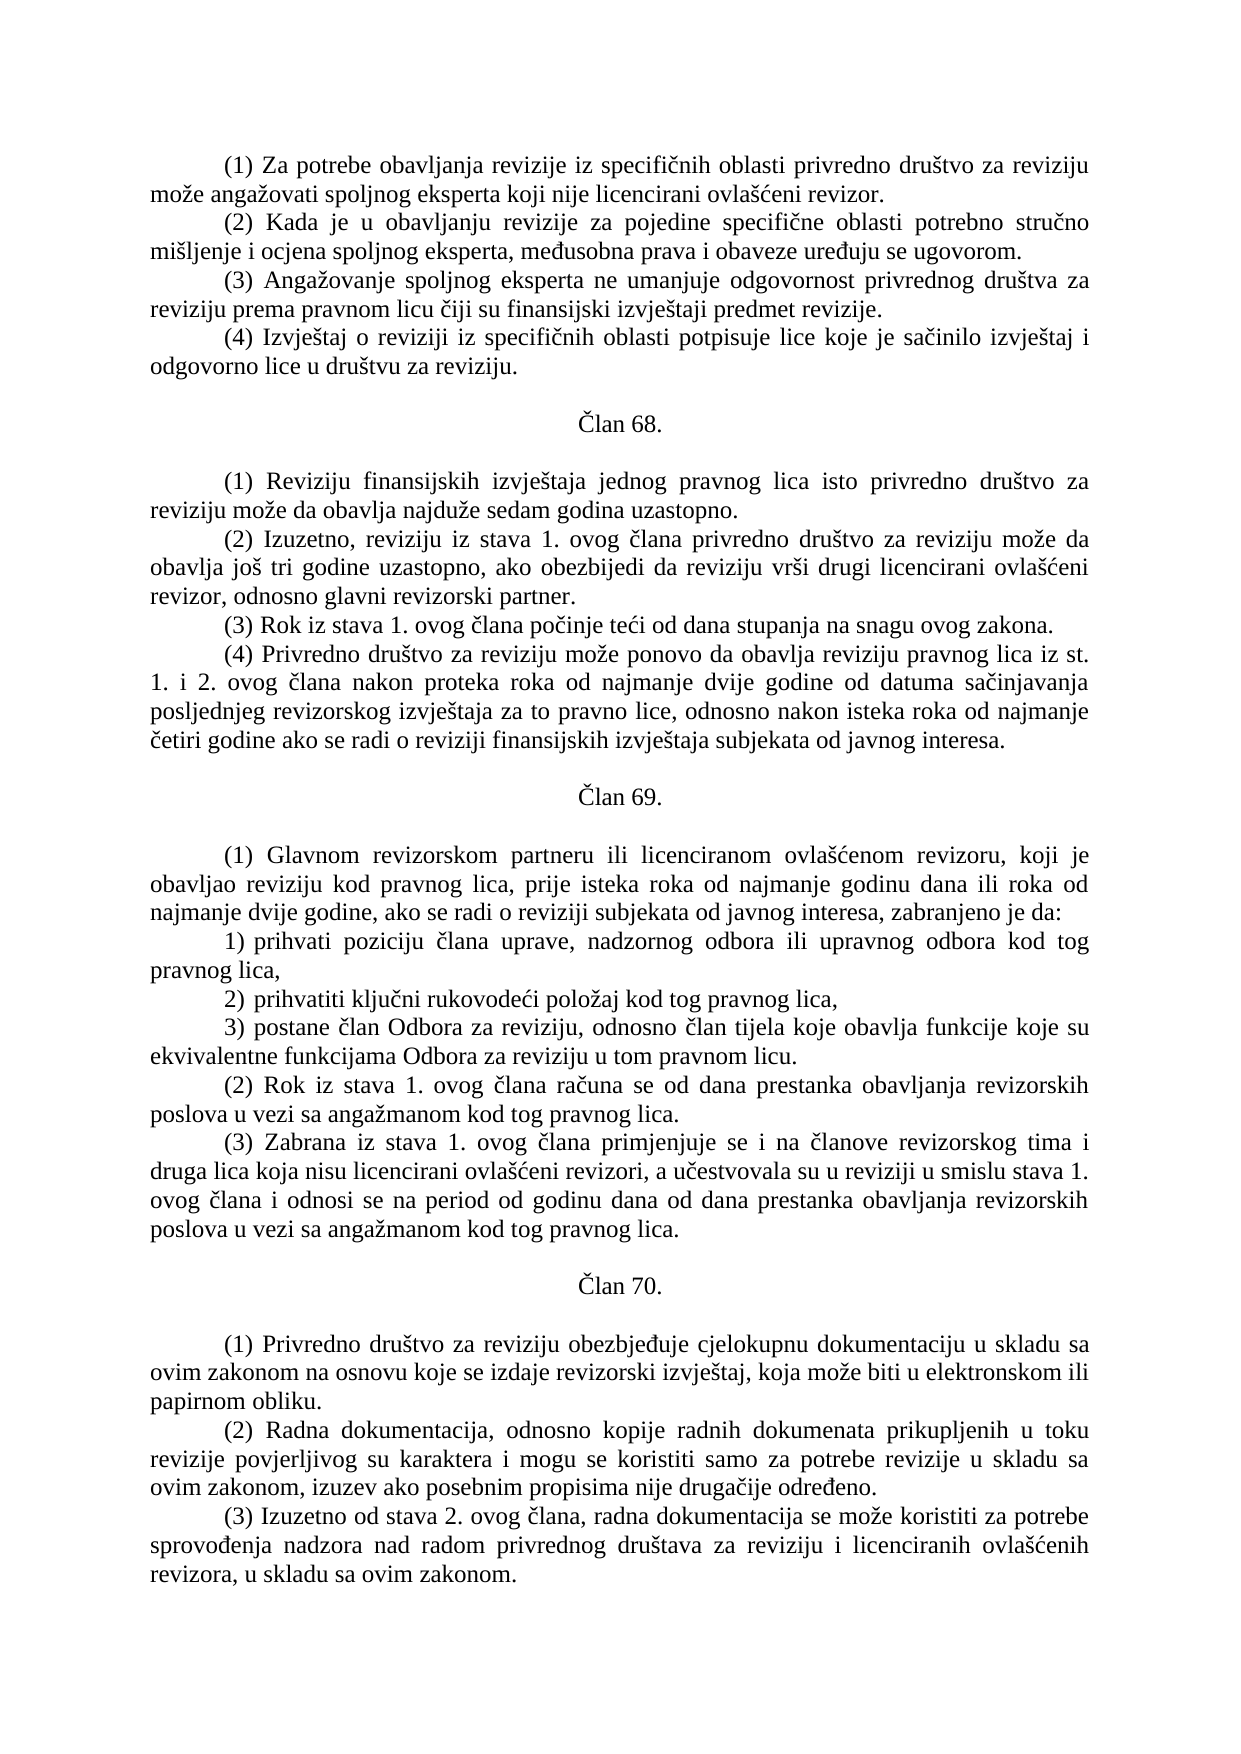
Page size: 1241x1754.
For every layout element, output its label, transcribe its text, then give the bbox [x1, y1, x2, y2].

list Radna dokumentacija, odnosno kopije radnih dokumenata prikupljenih u toku revizije povjerljivog su karaktera i mogu se koristiti samo za potrebe revizije u skladu sa ovim zakonom, izuzev ako posebnim propisima nije drugačije određeno. [150, 1415, 1090, 1501]
list Za potrebe obavljanja revizije iz specifičnih oblasti privredno društvo za reviziju može angažovati spoljnog eksperta koji nije licencirani ovlašćeni revizor. [150, 150, 1090, 207]
list Izuzetno od stava 2. ovog člana, radna dokumentacija se može koristiti za potrebe sprovođenja nadzora nad radom privrednog društava za reviziju i licenciranih ovlašćenih revizora, u skladu sa ovim zakonom. [150, 1501, 1090, 1587]
list Izvještaj o reviziji iz specifičnih oblasti potpisuje lice koje je sačinilo izvještaj i odgovorno lice u društvu za reviziju. [150, 322, 1090, 380]
list Rok iz stava 1. ovog člana počinje teći od dana stupanja na snagu ovog zakona. [150, 610, 1090, 639]
list prihvatiti ključni rukovodeći položaj kod tog pravnog lica, [150, 984, 1090, 1012]
text Član 70. [150, 1271, 1090, 1300]
list Glavnom revizorskom partneru ili licenciranom ovlašćenom revizoru, koji je obavljao reviziju kod pravnog lica, prije isteka roka od najmanje godinu dana ili roka od najmanje dvije godine, ako se radi o reviziji subjekata od javnog interesa, zabranjeno je da: [150, 840, 1090, 926]
list Privredno društvo za reviziju obezbjeđuje cjelokupnu dokumentaciju u skladu sa ovim zakonom na osnovu koje se izdaje revizorski izvještaj, koja može biti u elektronskom ili papirnom obliku. [150, 1329, 1090, 1415]
text Član 68. [150, 409, 1090, 437]
text Član 69. [150, 782, 1090, 811]
list Reviziju finansijskih izvještaja jednog pravnog lica isto privredno društvo za reviziju može da obavlja najduže sedam godina uzastopno. [150, 466, 1090, 524]
list Privredno društvo za reviziju može ponovo da obavlja reviziju pravnog lica iz st. 1. i 2. ovog člana nakon proteka roka od najmanje dvije godine od datuma sačinjavanja posljednjeg revizorskog izvještaja za to pravno lice, odnosno nakon isteka roka od najmanje četiri godine ako se radi o reviziji finansijskih izvještaja subjekata od javnog interesa. [150, 639, 1090, 754]
list postane član Odbora za reviziju, odnosno član tijela koje obavlja funkcije koje su ekvivalentne funkcijama Odbora za reviziju u tom pravnom licu. [150, 1012, 1090, 1070]
list Rok iz stava 1. ovog člana računa se od dana prestanka obavljanja revizorskih poslova u vezi sa angažmanom kod tog pravnog lica. [150, 1070, 1090, 1127]
list prihvati poziciju člana uprave, nadzornog odbora ili upravnog odbora kod tog pravnog lica, [150, 926, 1090, 984]
list Angažovanje spoljnog eksperta ne umanjuje odgovornost privrednog društva za reviziju prema pravnom licu čiji su finansijski izvještaji predmet revizije. [150, 265, 1090, 322]
list Zabrana iz stava 1. ovog člana primjenjuje se i na članove revizorskog tima i druga lica koja nisu licencirani ovlašćeni revizori, a učestvovala su u reviziji u smislu stava 1. ovog člana i odnosi se na period od godinu dana od dana prestanka obavljanja revizorskih poslova u vezi sa angažmanom kod tog pravnog lica. [150, 1127, 1090, 1242]
list Kada je u obavljanju revizije za pojedine specifične oblasti potrebno stručno mišljenje i ocjena spoljnog eksperta, međusobna prava i obaveze uređuju se ugovorom. [150, 207, 1090, 265]
list Izuzetno, reviziju iz stava 1. ovog člana privredno društvo za reviziju može da obavlja još tri godine uzastopno, ako obezbijedi da reviziju vrši drugi licencirani ovlašćeni revizor, odnosno glavni revizorski partner. [150, 524, 1090, 610]
